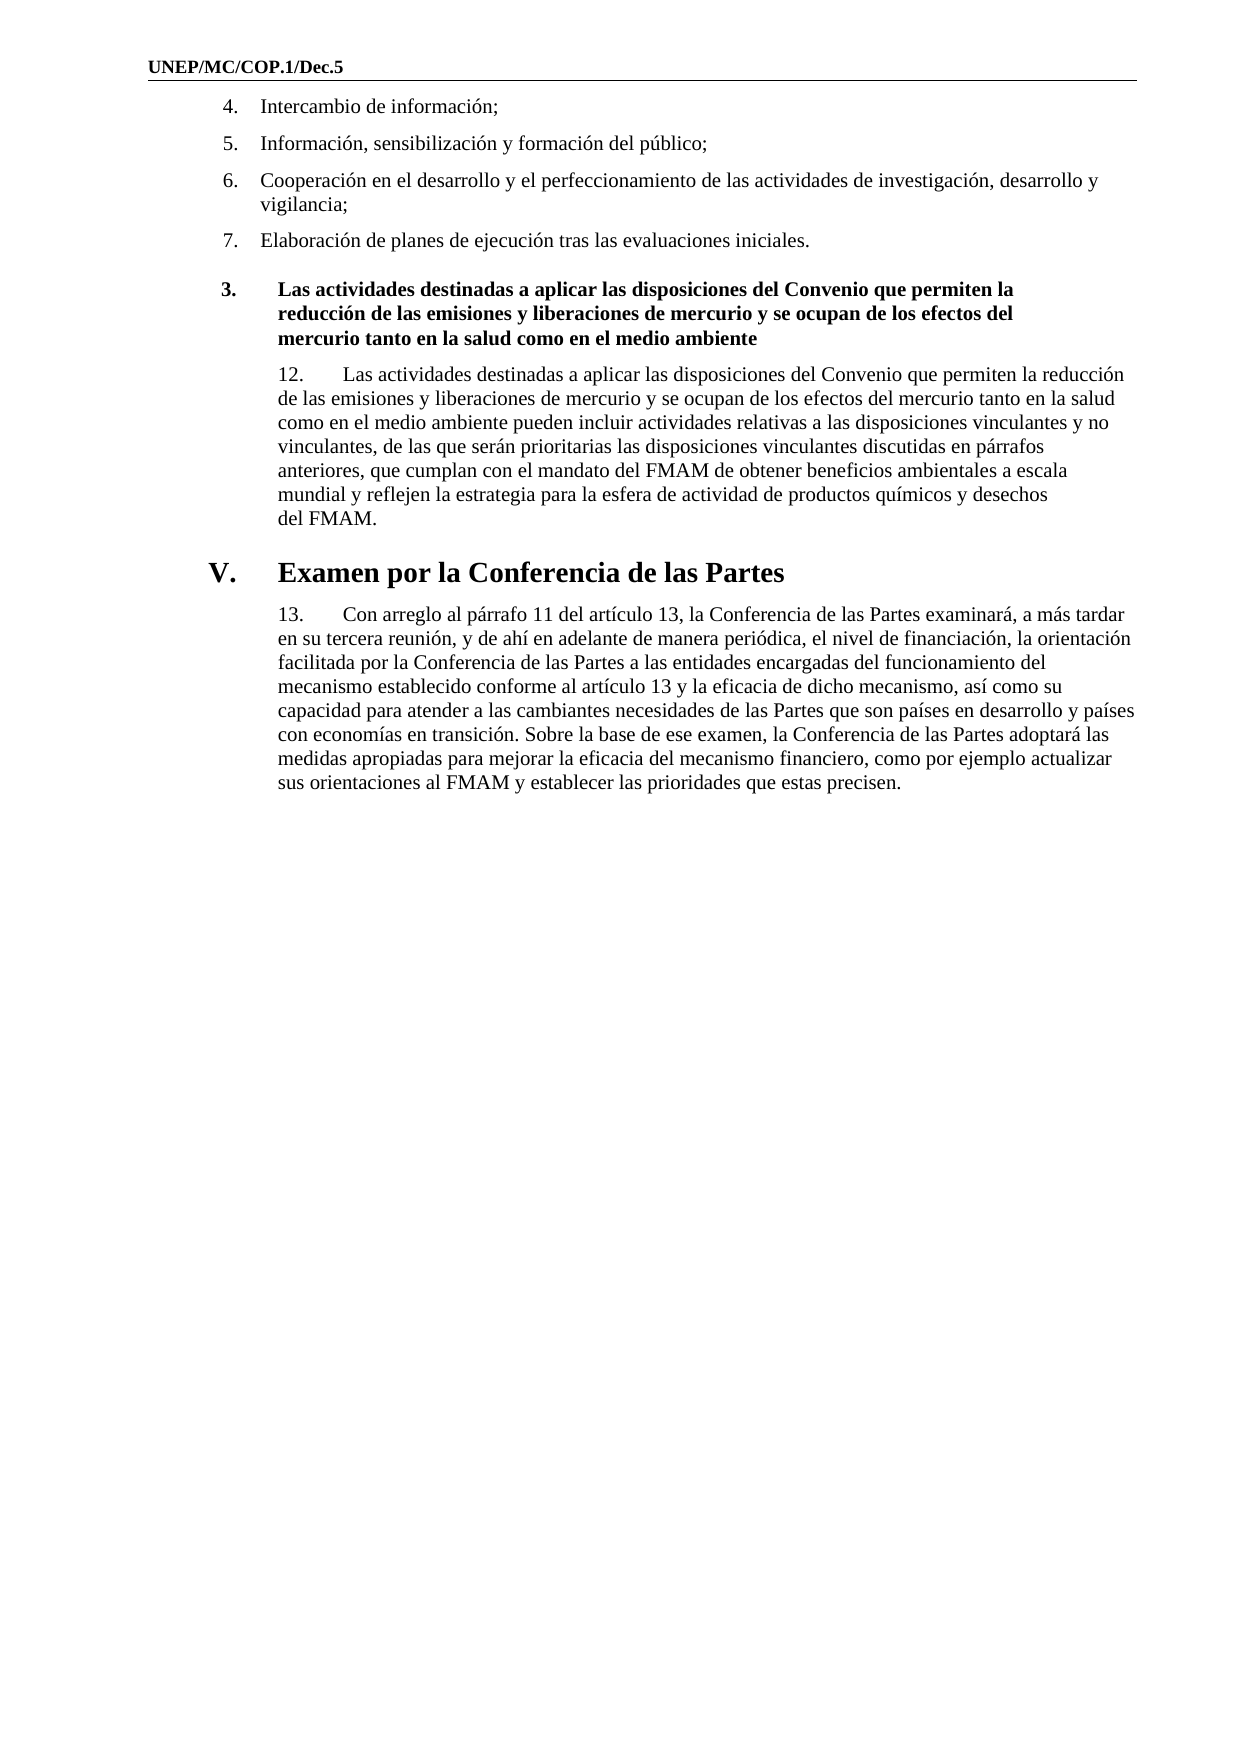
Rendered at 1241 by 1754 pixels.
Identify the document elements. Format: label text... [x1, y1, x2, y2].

list Información, sensibilización y formación del público; [223, 131, 1137, 155]
list Cooperación en el desarrollo y el perfeccionamiento de las actividades de investigación, desarrollo y vigilancia; [223, 168, 1137, 216]
text 3. Las actividades destinadas a aplicar las disposiciones del Convenio que permiten la reducción de las emisiones y liberaciones de mercurio y se ocupan de los efectos del mercurio tanto en la salud como en el medio ambiente [148, 277, 1107, 349]
text V. Examen por la Conferencia de las Partes [148, 555, 1107, 589]
text 13. Con arreglo al párrafo 11 del artículo 13, la Conferencia de las Partes examinará, a más tardar en su tercera reunión, y de ahí en adelante de manera periódica, el nivel de financiación, la orientación facilitada por la Conferencia de las Partes a las entidades encargadas del funcionamiento del mecanismo establecido conforme al artículo 13 y la eficacia de dicho mecanismo, así como su capacidad para atender a las cambiantes necesidades de las Partes que son países en desarrollo y países con economías en transición. Sobre la base de ese examen, la Conferencia de las Partes adoptará las medidas apropiadas para mejorar la eficacia del mecanismo financiero, como por ejemplo actualizar sus orientaciones al FMAM y establecer las prioridades que estas precisen. [278, 601, 1137, 794]
text 12. Las actividades destinadas a aplicar las disposiciones del Convenio que permiten la reducción de las emisiones y liberaciones de mercurio y se ocupan de los efectos del mercurio tanto en la salud como en el medio ambiente pueden incluir actividades relativas a las disposiciones vinculantes y no vinculantes, de las que serán prioritarias las disposiciones vinculantes discutidas en párrafos anteriores, que cumplan con el mandato del FMAM de obtener beneficios ambientales a escala mundial y reflejen la estrategia para la esfera de actividad de productos químicos y desechos del FMAM. [278, 362, 1137, 530]
list Elaboración de planes de ejecución tras las evaluaciones iniciales. [223, 228, 1137, 252]
list Intercambio de información; [223, 94, 1137, 118]
